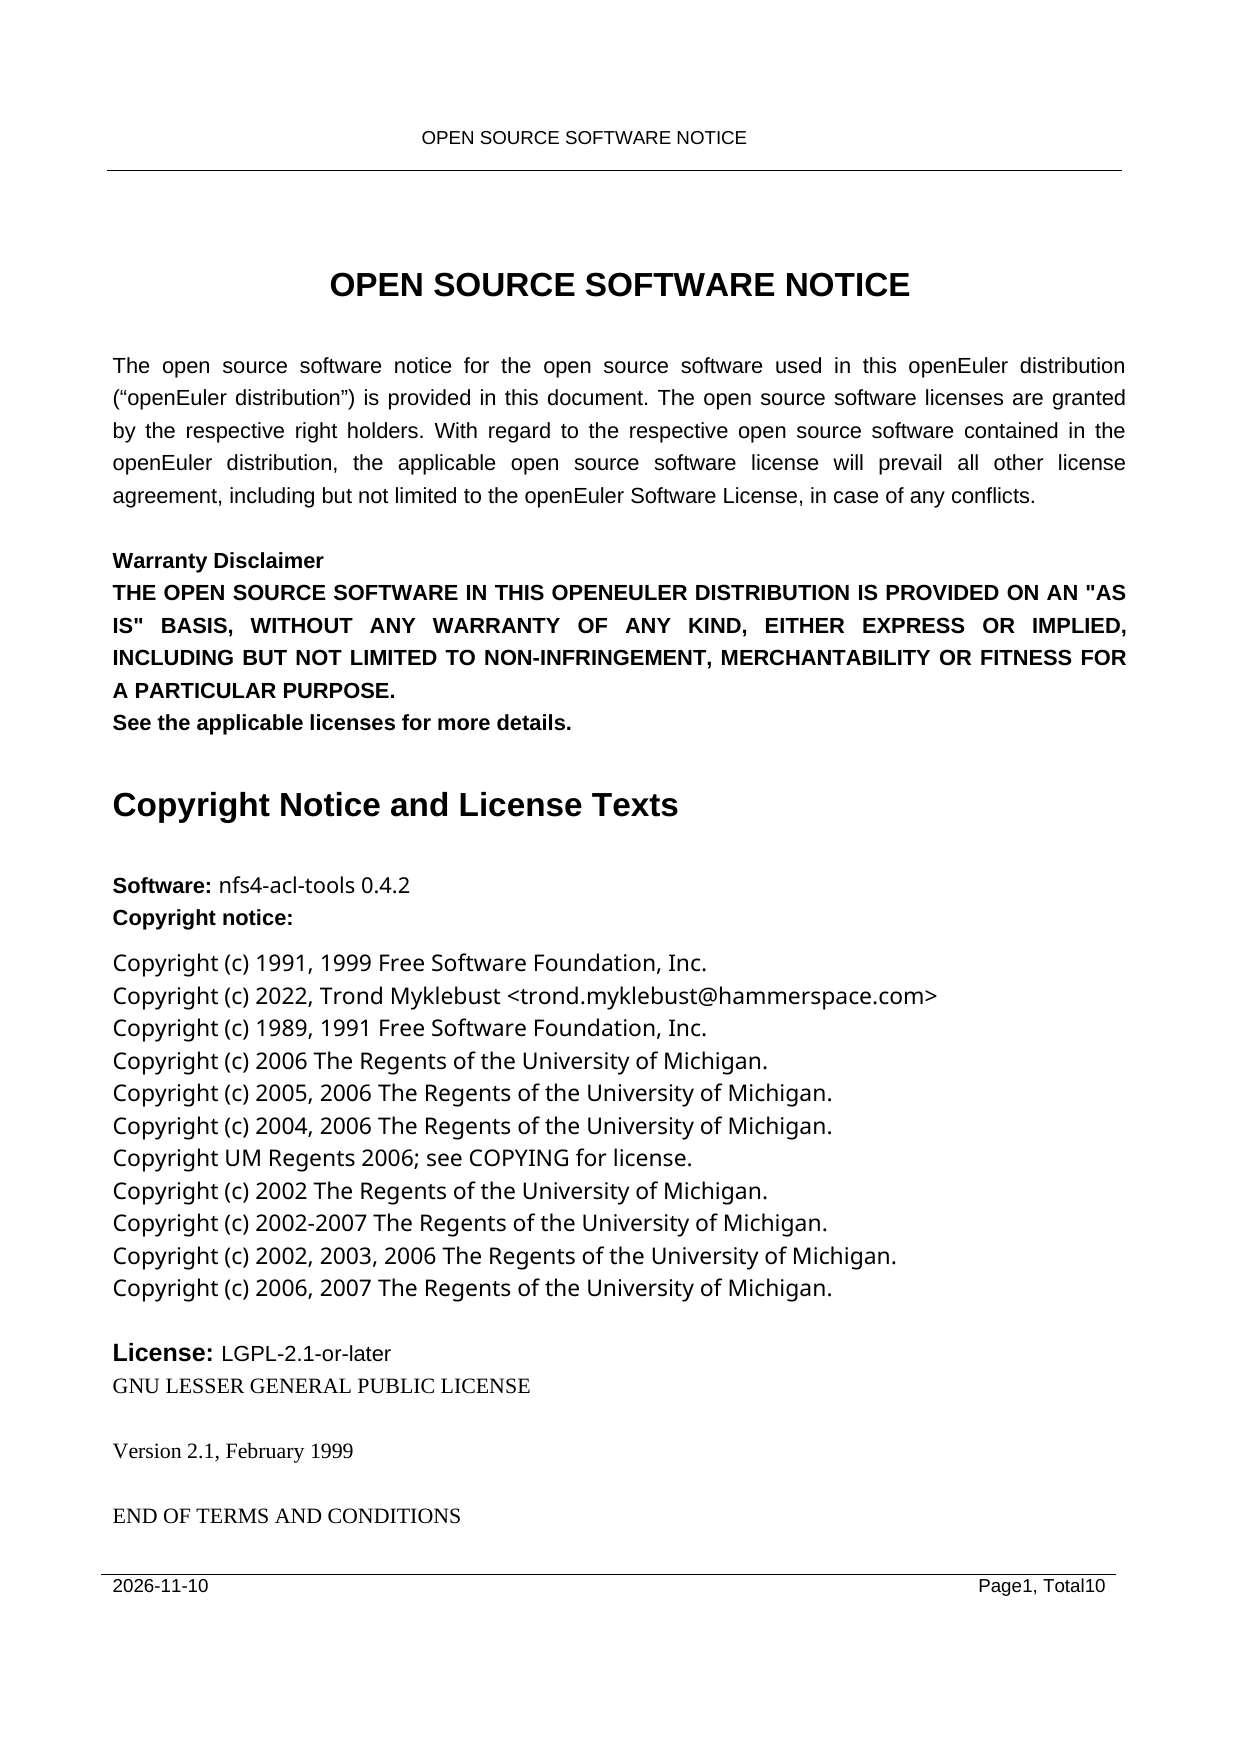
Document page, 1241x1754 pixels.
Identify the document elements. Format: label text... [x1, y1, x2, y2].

text Copyright notice: [112, 901, 1128, 934]
text The open source software notice for the open source software used in this openEuler distribution (“openEuler distribution”) is provided in this document. The open source software licenses are granted by the respective right holders. With regard to the respective open source software contained in the openEuler distribution, the applicable open source software license will prevail all other license agreement, including but not limited to the openEuler Software License, in case of any conflicts. [112, 349, 1128, 511]
text Warranty Disclaimer [112, 544, 1128, 576]
text THE OPEN SOURCE SOFTWARE IN THIS OPENEULER DISTRIBUTION IS PROVIDED ON AN "AS IS" BASIS, WITHOUT ANY WARRANTY OF ANY KIND, EITHER EXPRESS OR IMPLIED, INCLUDING BUT NOT LIMITED TO NON-INFRINGEMENT, MERCHANTABILITY OR FITNESS FOR A PARTICULAR PURPOSE. See the applicable licenses for more details. [112, 576, 1128, 739]
text Copyright Notice and License Texts [112, 771, 1128, 836]
text License: LGPL-2.1-or-later [112, 1337, 1128, 1369]
title Software: nfs4-acl-tools 0.4.2 [112, 869, 1128, 901]
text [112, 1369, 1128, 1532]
text Copyright (c) 1991, 1999 Free Software Foundation, Inc. Copyright (c) 2022, Trond Myklebust <trond.myklebust@hammerspace.com> Copyright (c) 1989, 1991 Free Software Foundation, Inc. Copyright (c) 2006 The Regents of the University of Michigan. Copyright (c) 2005, 2006 The Regents of the University of Michigan. Copyright (c) 2004, 2006 The Regents of the University of Michigan. Copyright UM Regents 2006; see COPYING for license. Copyright (c) 2002 The Regents of the University of Michigan. Copyright (c) 2002-2007 The Regents of the University of Michigan. Copyright (c) 2002, 2003, 2006 The Regents of the University of Michigan. Copyright (c) 2006, 2007 The Regents of the University of Michigan. [112, 947, 1128, 1337]
text OPEN SOURCE SOFTWARE NOTICE [112, 251, 1128, 316]
